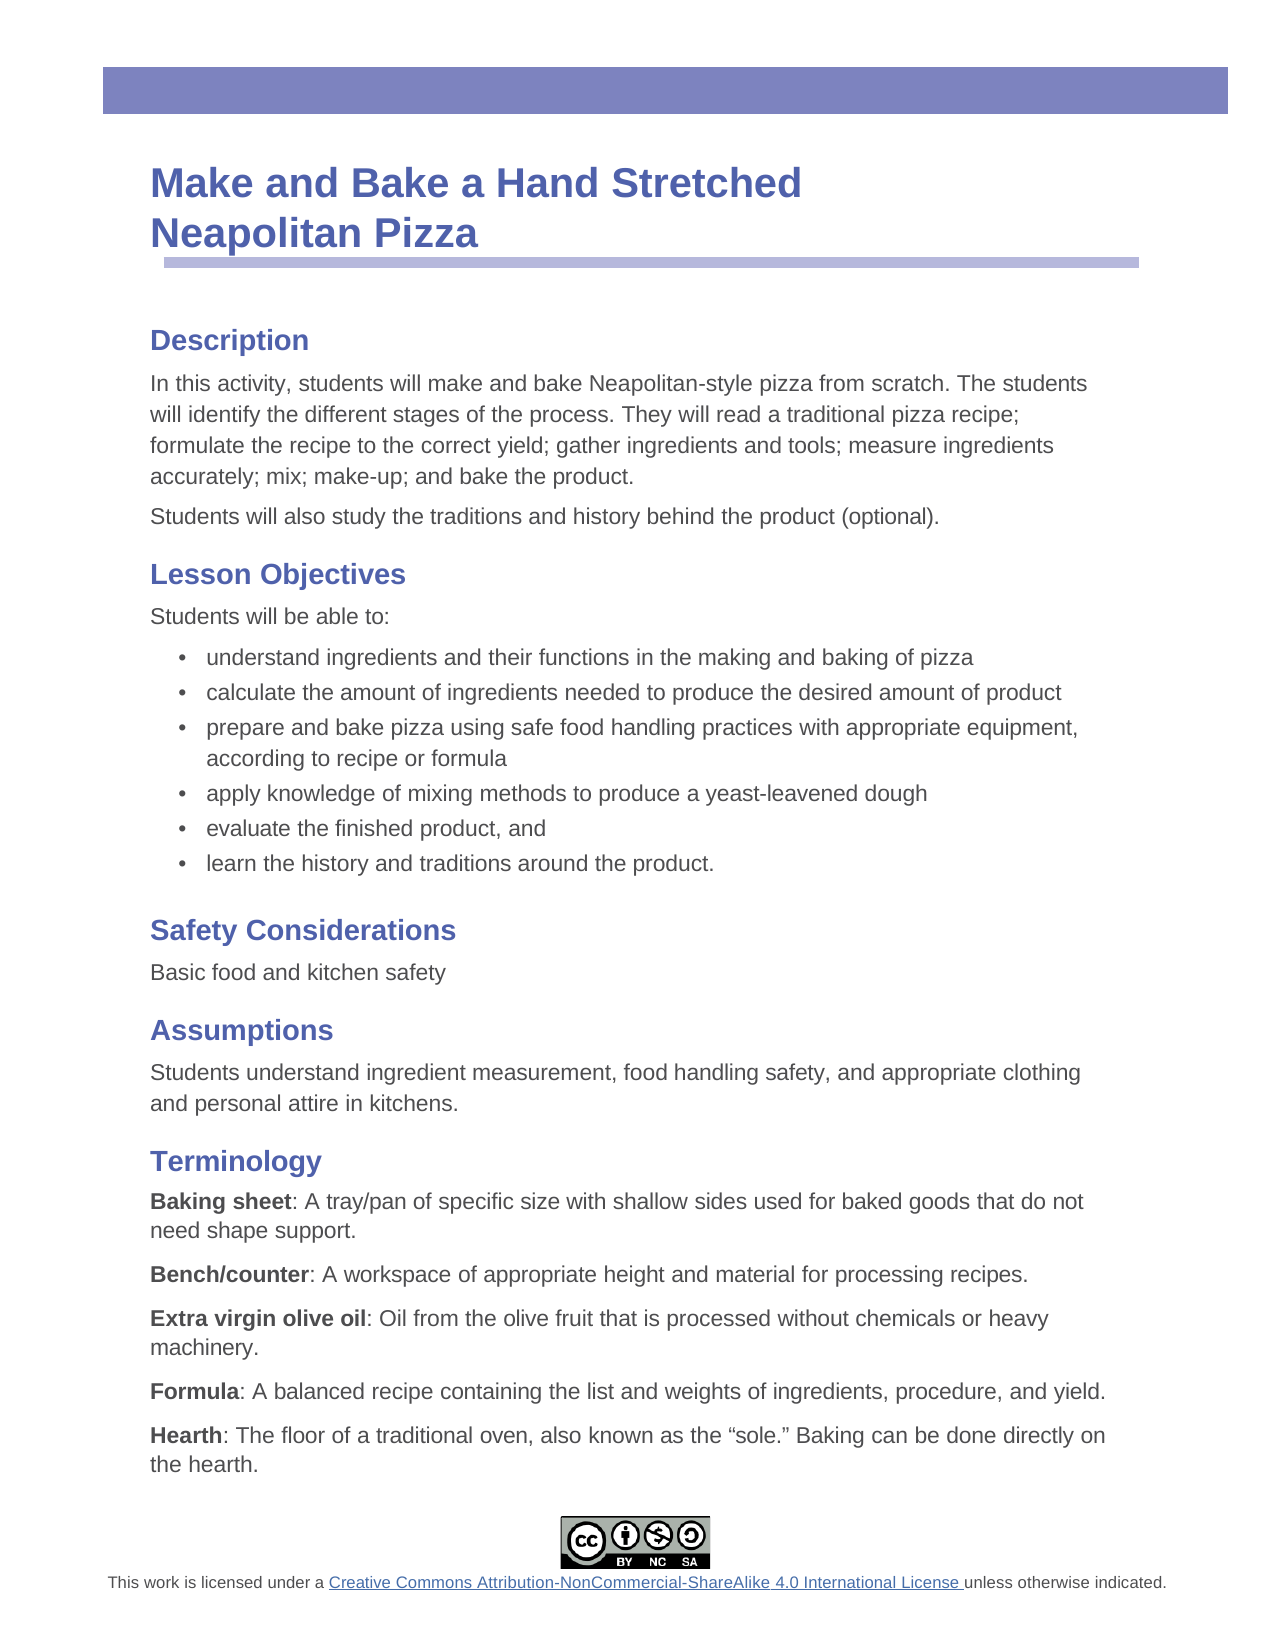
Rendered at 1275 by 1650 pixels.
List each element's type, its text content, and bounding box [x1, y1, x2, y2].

text Extra virgin olive oil: Oil from the olive fruit that is processed without chemicals or heavy machinery. [150, 1305, 1110, 1360]
text Students will also study the traditions and history behind the product (optional). [150, 503, 1239, 529]
subtitle Safety Considerations [150, 913, 1239, 946]
list understand ingredients and their functions in the making and baking of pizza [178, 644, 1239, 670]
text In this activity, students will make and bake Neapolitan-style pizza from scratch. The students will identify the different stages of the process. They will read a traditional pizza recipe; formulate the recipe to the correct yield; gather ingredients and tools; measure ingredients accurately; mix; make-up; and bake the product. [150, 369, 1110, 489]
list apply knowledge of mixing methods to produce a yeast-leavened dough [178, 780, 1239, 806]
list calculate the amount of ingredients needed to produce the desired amount of product [178, 679, 1239, 705]
text Students will be able to: [150, 603, 1239, 629]
text Bench/counter: A workspace of appropriate height and material for processing recipes. [150, 1261, 1239, 1287]
list evaluate the finished product, and [178, 815, 1239, 841]
list learn the history and traditions around the product. [178, 850, 1239, 876]
text This work is licensed under a Creative Commons Attribution-NonCommercial-ShareAlike 4.0 International License unless otherwise indicated. [107, 1573, 1239, 1592]
subtitle Terminology [150, 1143, 1239, 1177]
subtitle Lesson Objectives [150, 557, 1239, 590]
list prepare and bake pizza using safe food handling practices with appropriate equipment, according to recipe or formula [178, 714, 1086, 771]
text Hearth: The floor of a traditional oven, also known as the “sole.” Baking can be done directly on the hearth. [150, 1422, 1110, 1477]
picture [560, 1516, 711, 1569]
text Formula: A balanced recipe containing the list and weights of ingredients, procedure, and yield. [150, 1378, 1239, 1404]
text Basic food and kitchen safety [150, 959, 1239, 985]
text Make and Bake a Hand Stretched Neapolitan Pizza [150, 159, 1009, 257]
text Description [150, 323, 1239, 357]
subtitle Assumptions [150, 1013, 1239, 1046]
text Students understand ingredient measurement, food handling safety, and appropriate clothing and personal attire in kitchens. [150, 1059, 1110, 1116]
text Baking sheet: A tray/pan of specific size with shallow sides used for baked goods that do not need shape support. [150, 1188, 1110, 1243]
